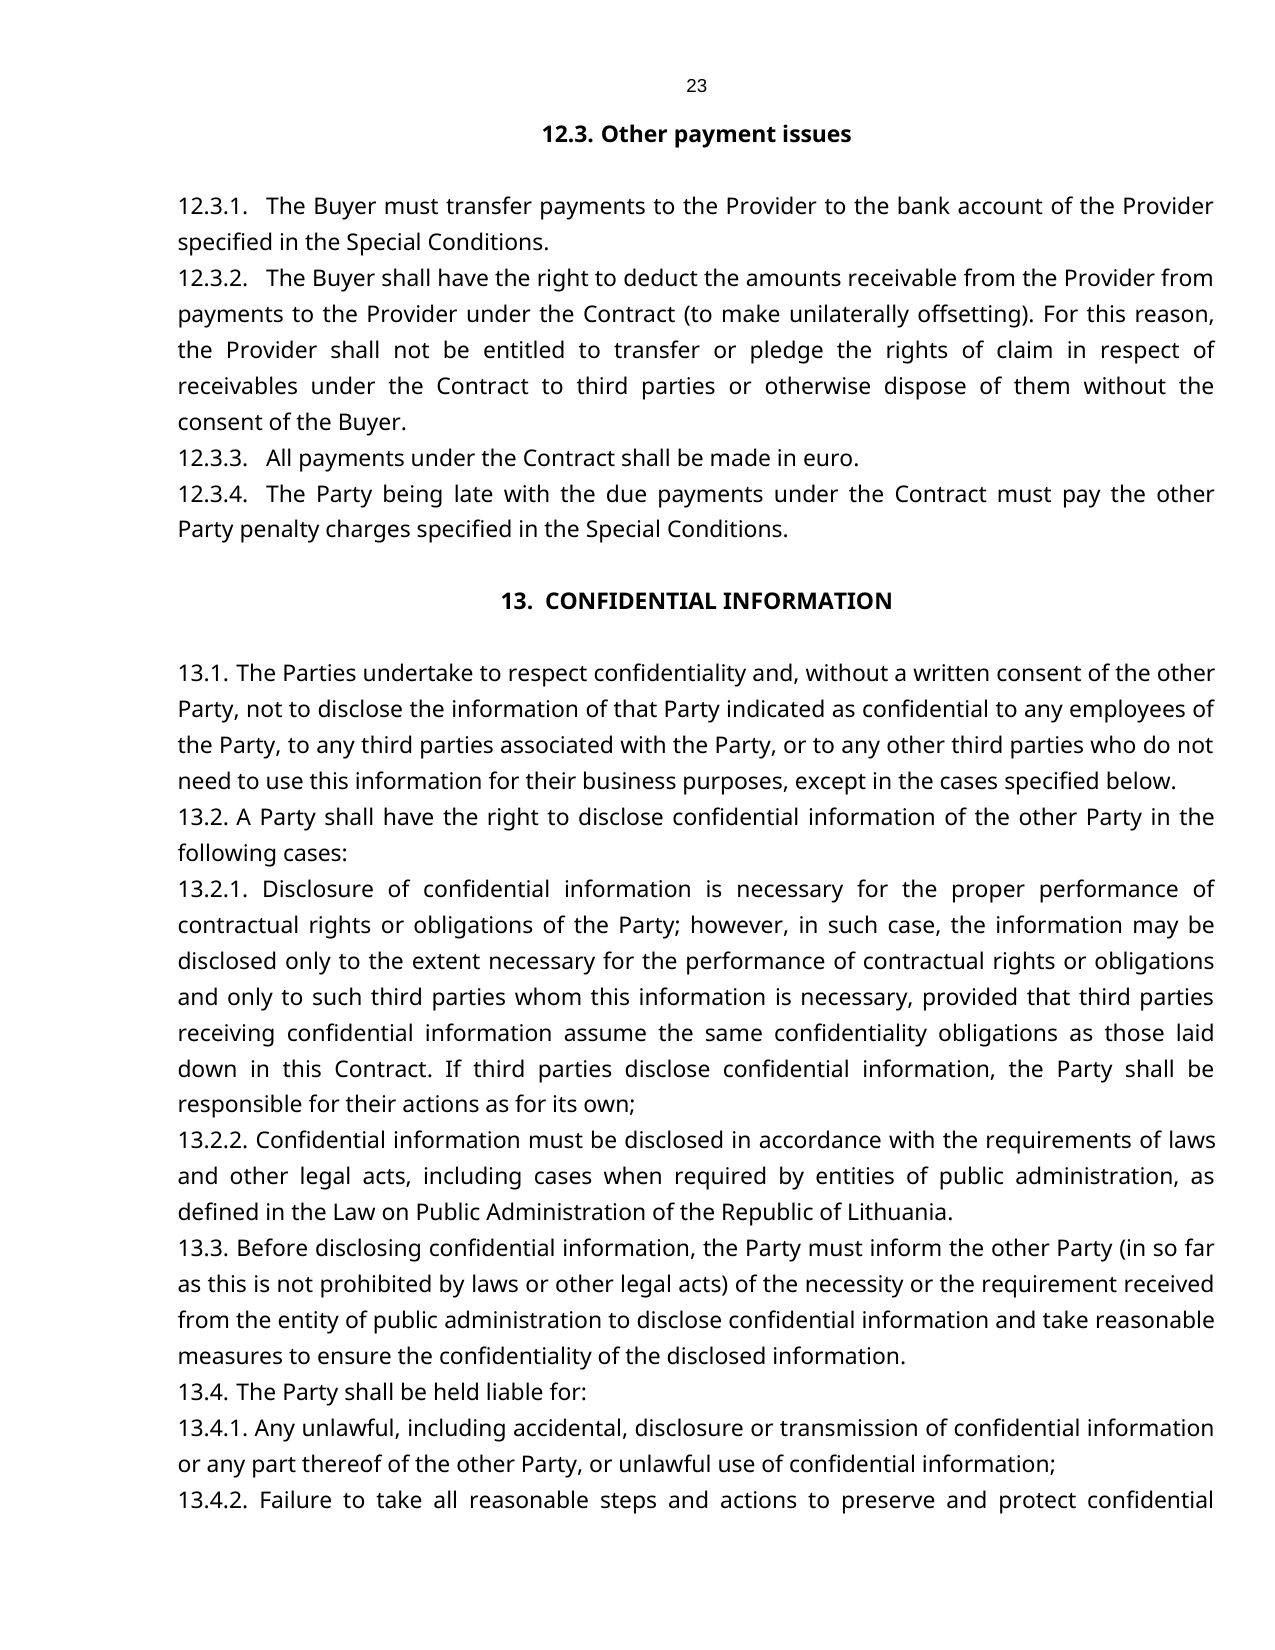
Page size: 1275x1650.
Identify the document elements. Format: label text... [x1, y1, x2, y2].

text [177, 1484, 1216, 1515]
text 12.3.4. The Party being late with the due payments under the Contract must pay the other Party penalty charges specified in the Special Conditions. [177, 477, 1216, 545]
text 12.3.2. The Buyer shall have the right to deduct the amounts receivable from the Provider from payments to the Provider under the Contract (to make unilaterally offsetting). For this reason, the Provider shall not be entitled to transfer or pledge the rights of claim in respect of receivables under the Contract to third parties or otherwise dispose of them without the consent of the Buyer. [177, 262, 1216, 437]
text 13.2.2. Confidential information must be disclosed in accordance with the requirements of laws and other legal acts, including cases when required by entities of public administration, as defined in the Law on Public Administration of the Republic of Lithuania. [177, 1124, 1216, 1227]
text 13.3. Before disclosing confidential information, the Party must inform the other Party (in so far as this is not prohibited by laws or other legal acts) of the necessity or the requirement received from the entity of public administration to disclose confidential information and take reasonable measures to ensure the confidentiality of the disclosed information. [177, 1232, 1216, 1371]
text 13.2. A Party shall have the right to disclose confidential information of the other Party in the following cases: [177, 801, 1216, 868]
text 13. CONFIDENTIAL INFORMATION [177, 585, 1216, 617]
text 12.3.3. All payments under the Contract shall be made in euro. [177, 442, 1216, 473]
text 13.4.1. Any unlawful, including accidental, disclosure or transmission of confidential information or any part thereof of the other Party, or unlawful use of confidential information; [177, 1412, 1216, 1479]
text 12.3. Other payment issues [177, 118, 1216, 149]
text 13.4. The Party shall be held liable for: [177, 1376, 1216, 1407]
text 13.2.1. Disclosure of confidential information is necessary for the proper performance of contractual rights or obligations of the Party; however, in such case, the information may be disclosed only to the extent necessary for the performance of contractual rights or obligations and only to such third parties whom this information is necessary, provided that third parties receiving confidential information assume the same confidentiality obligations as those laid down in this Contract. If third parties disclose confidential information, the Party shall be responsible for their actions as for its own; [177, 873, 1216, 1120]
text 12.3.1. The Buyer must transfer payments to the Provider to the bank account of the Provider specified in the Special Conditions. [177, 190, 1216, 257]
text 13.1. The Parties undertake to respect confidentiality and, without a written consent of the other Party, not to disclose the information of that Party indicated as confidential to any employees of the Party, to any third parties associated with the Party, or to any other third parties who do not need to use this information for their business purposes, except in the cases specified below. [177, 657, 1216, 796]
